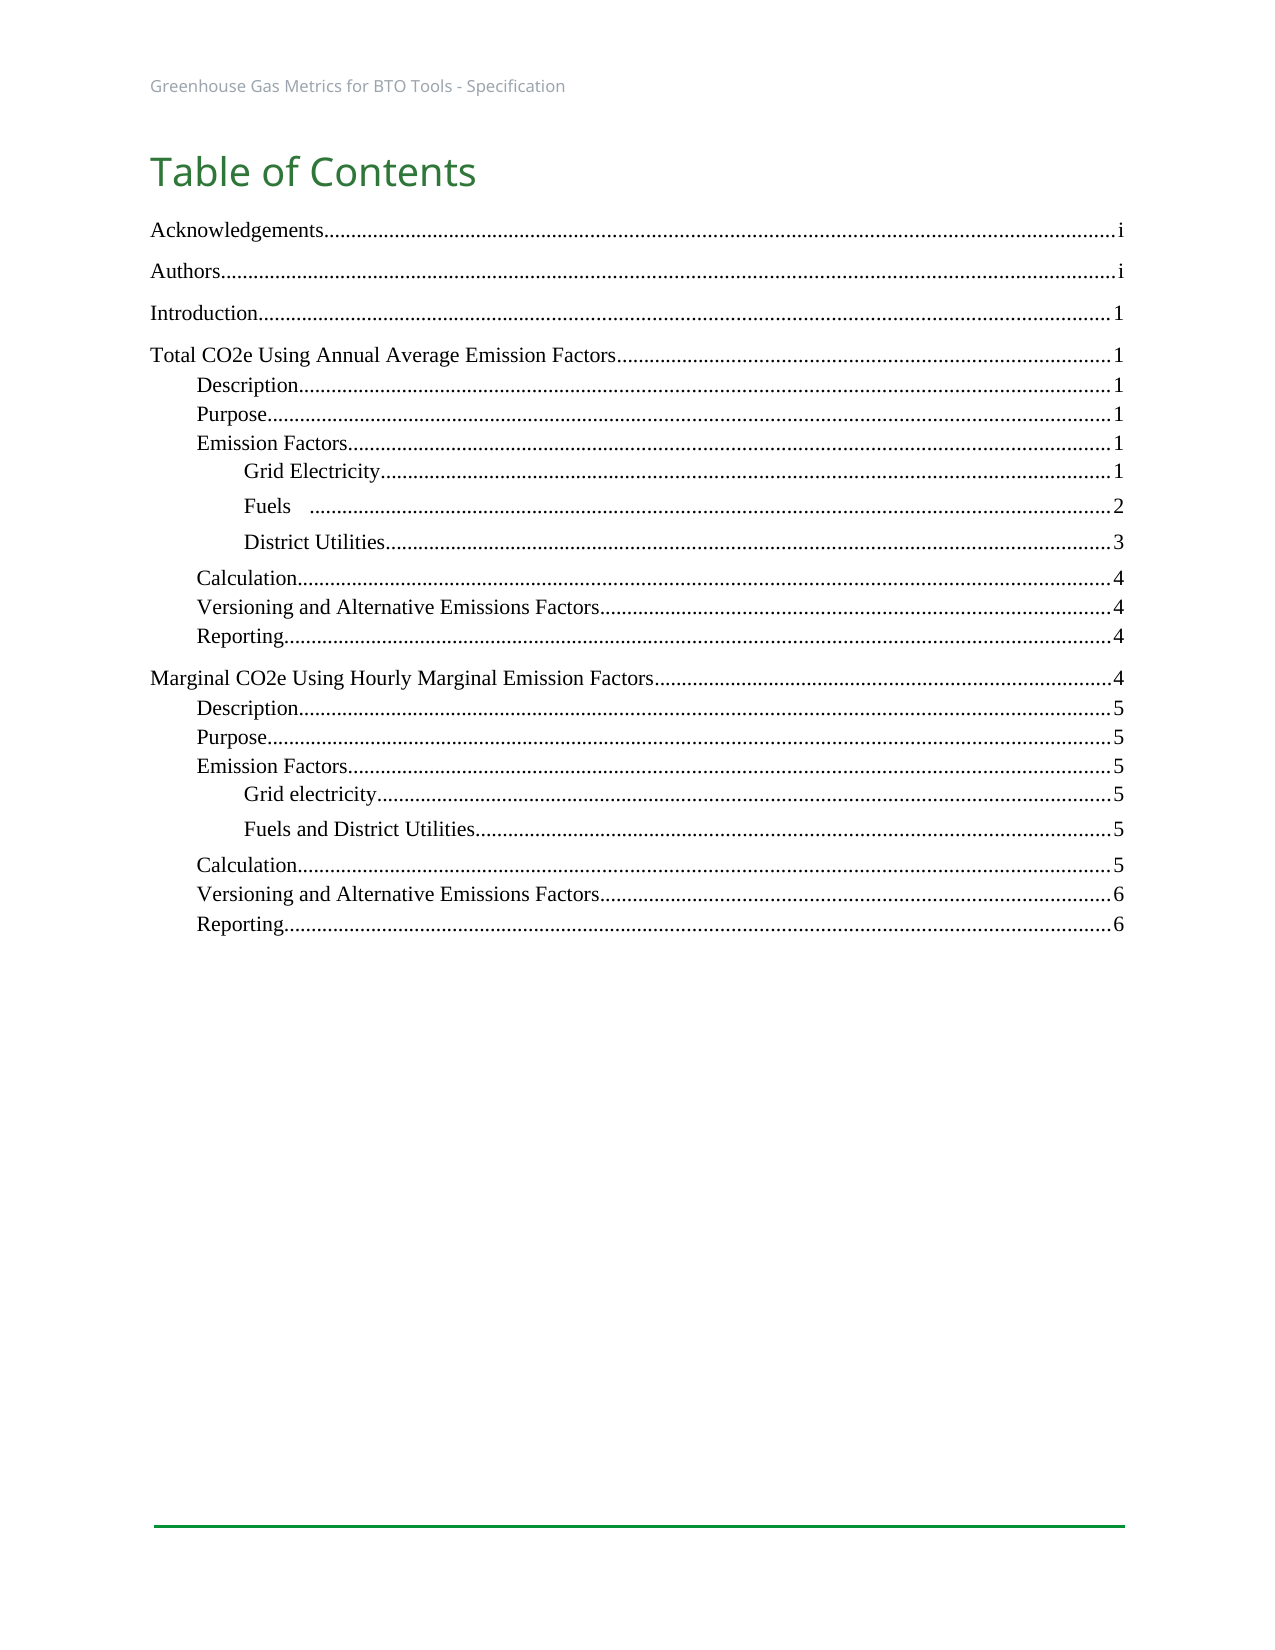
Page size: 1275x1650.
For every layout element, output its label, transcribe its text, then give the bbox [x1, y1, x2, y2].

text Fuels 2 [244, 493, 1125, 518]
text Versioning and Alternative Emissions Factors 6 [196, 881, 1125, 906]
text Acknowledgements i [150, 217, 1125, 242]
text Grid Electricity 1 [244, 458, 1125, 483]
text Authors i [150, 258, 1125, 284]
text Fuels and District Utilities 5 [244, 816, 1125, 841]
text Purpose 5 [196, 724, 1125, 749]
text District Utilities 3 [244, 529, 1125, 554]
text Description 5 [196, 694, 1125, 720]
text Emission Factors 5 [196, 753, 1125, 778]
text Reporting 6 [196, 911, 1125, 936]
text Description 1 [196, 372, 1125, 397]
text Total CO2e Using Annual Average Emission Factors 1 [150, 342, 1125, 367]
text Table of Contents [150, 150, 1125, 196]
text Reporting 4 [196, 623, 1125, 648]
text Calculation 5 [196, 852, 1125, 877]
text Purpose 1 [196, 401, 1125, 426]
text Emission Factors 1 [196, 430, 1125, 456]
text Introduction 1 [150, 300, 1125, 326]
text Versioning and Alternative Emissions Factors 4 [196, 594, 1125, 619]
text Marginal CO2e Using Hourly Marginal Emission Factors 4 [150, 665, 1125, 690]
text Grid electricity 5 [244, 781, 1125, 806]
text Calculation 4 [196, 564, 1125, 590]
